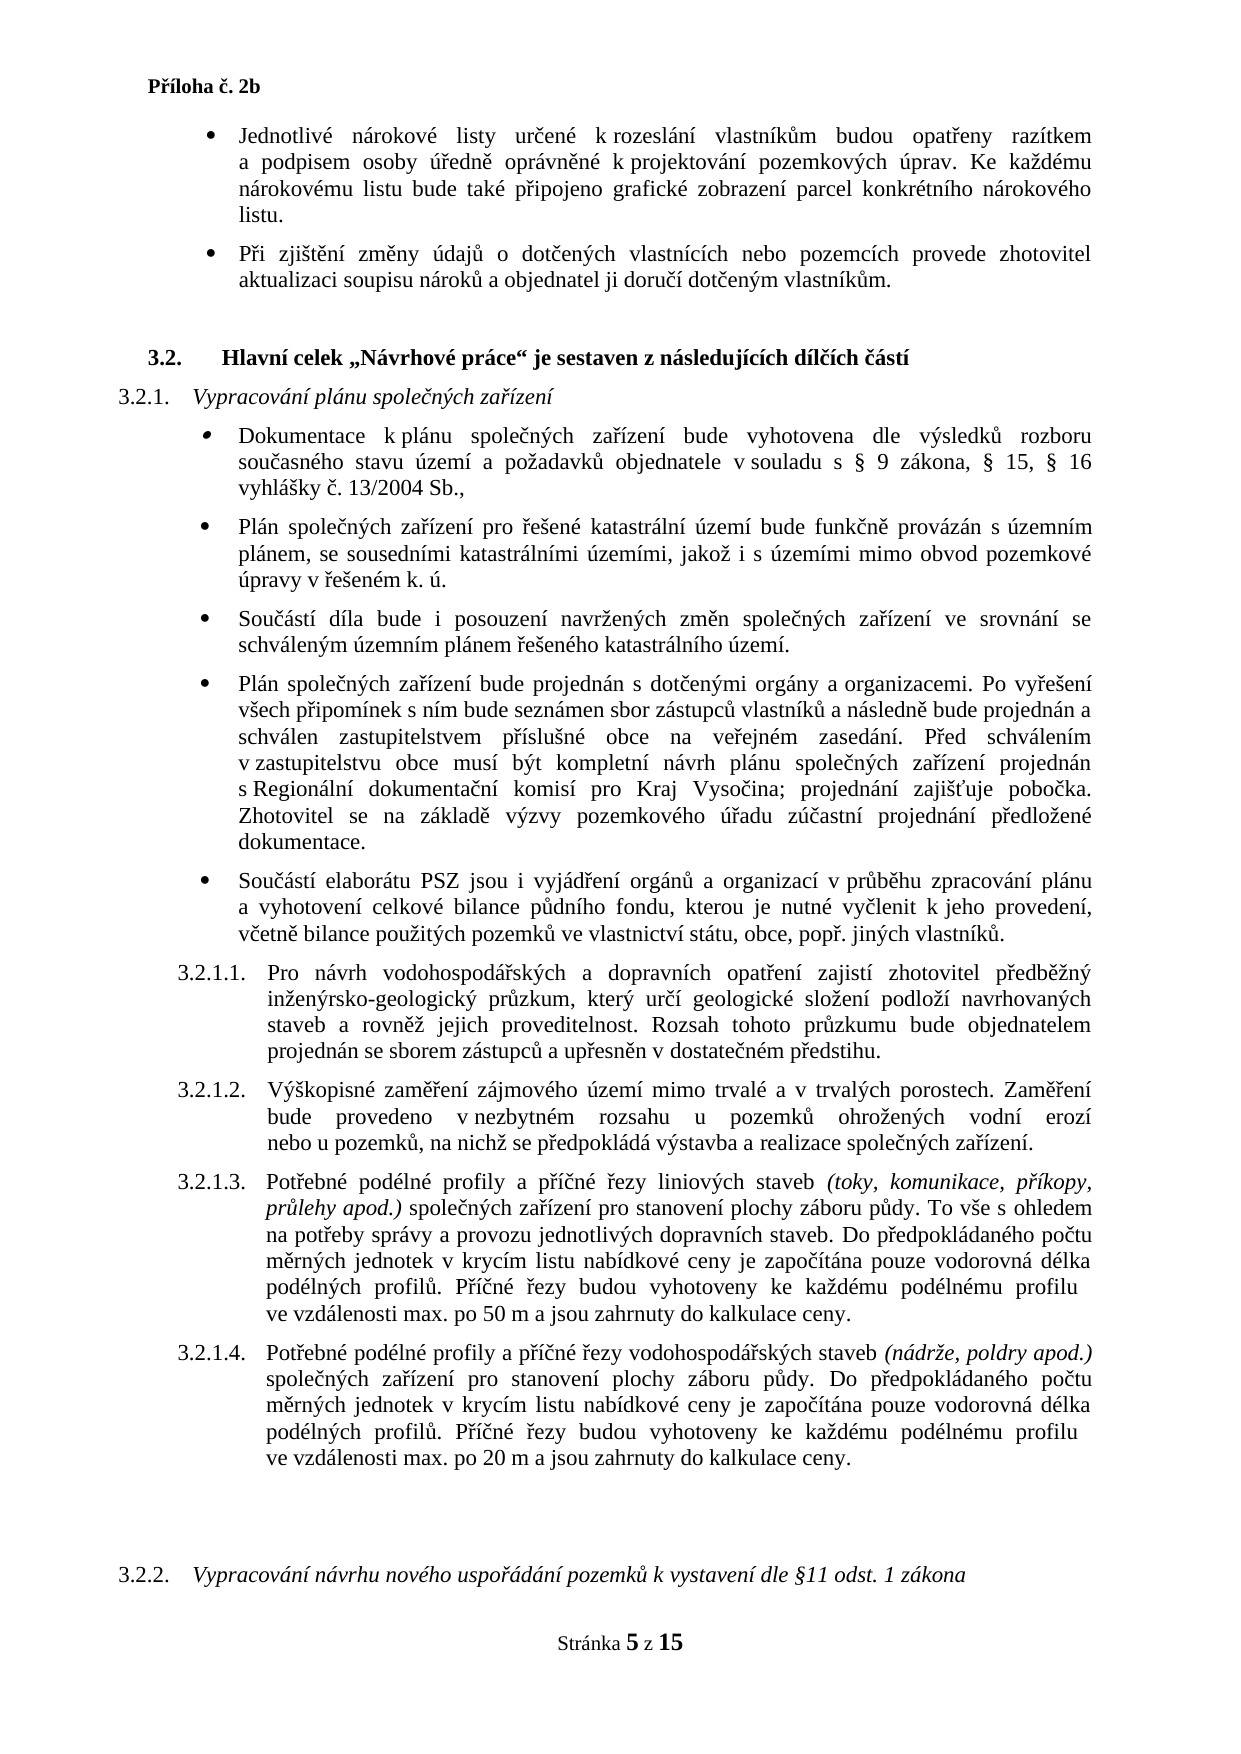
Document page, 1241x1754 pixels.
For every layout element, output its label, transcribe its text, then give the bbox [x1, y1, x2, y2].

list Součástí elaborátu PSZ jsou i vyjádření orgánů a organizací v průběhu zpracování plánu a vyhotovení celkové bilance půdního fondu, kterou je nutné vyčlenit k jeho provedení, včetně bilance použitých pozemků ve vlastnictví státu, obce, popř. jiných vlastníků. [201, 867, 1092, 946]
list Hlavní celek „Návrhové práce“ je sestaven z následujících dílčích částí [148, 344, 1092, 370]
list Jednotlivé nárokové listy určené k rozeslání vlastníkům budou opatřeny razítkem a podpisem osoby úředně oprávněné k projektování pozemkových úprav. Ke každému nárokovému listu bude také připojeno grafické zobrazení parcel konkrétního nárokového listu. [207, 122, 1092, 227]
list Plán společných zařízení pro řešené katastrální území bude funkčně provázán s územním plánem, se sousedními katastrálními územími, jakož i s územími mimo obvod pozemkové úpravy v řešeném k. ú. [201, 513, 1092, 592]
list Součástí díla bude i posouzení navržených změn společných zařízení ve srovnání se schváleným územním plánem řešeného katastrálního území. [201, 605, 1092, 657]
list Plán společných zařízení bude projednán s dotčenými orgány a organizacemi. Po vyřešení všech připomínek s ním bude seznámen sbor zástupců vlastníků a následně bude projednán a schválen zastupitelstvem příslušné obce na veřejném zasedání. Před schválením v zastupitelstvu obce musí být kompletní návrh plánu společných zařízení projednán s Regionální dokumentační komisí pro Kraj Vysočina; projednání zajišťuje pobočka. Zhotovitel se na základě výzvy pozemkového úřadu zúčastní projednání předložené dokumentace. [201, 670, 1092, 854]
list Při zjištění změny údajů o dotčených vlastnících nebo pozemcích provede zhotovitel aktualizaci soupisu nároků a objednatel ji doručí dotčeným vlastníkům. [207, 240, 1092, 293]
list Potřebné podélné profily a příčné řezy vodohospodářských staveb (nádrže, poldry apod.) společných zařízení pro stanovení plochy záboru půdy. Do předpokládaného počtu měrných jednotek v krycím listu nabídkové ceny je započítána pouze vodorovná délka podélných profilů. Příčné řezy budou vyhotoveny ke každému podélnému profilu ve vzdálenosti max. po 20 m a jsou zahrnuty do kalkulace ceny. [177, 1339, 1092, 1470]
list Vypracování návrhu nového uspořádání pozemků k vystavení dle §11 odst. 1 zákona [118, 1561, 1092, 1587]
list Pro návrh vodohospodářských a dopravních opatření zajistí zhotovitel předběžný inženýrsko-geologický průzkum, který určí geologické složení podloží navrhovaných staveb a rovněž jejich proveditelnost. Rozsah tohoto průzkumu bude objednatelem projednán se sborem zástupců a upřesněn v dostatečném předstihu. [177, 958, 1092, 1064]
list Dokumentace k plánu společných zařízení bude vyhotovena dle výsledků rozboru současného stavu území a požadavků objednatele v souladu s § 9 zákona, § 15, § 16 vyhlášky č. 13/2004 Sb., [201, 422, 1092, 501]
list Potřebné podélné profily a příčné řezy liniových staveb (toky, komunikace, příkopy, průlehy apod.) společných zařízení pro stanovení plochy záboru půdy. To vše s ohledem na potřeby správy a provozu jednotlivých dopravních staveb. Do předpokládaného počtu měrných jednotek v krycím listu nabídkové ceny je započítána pouze vodorovná délka podélných profilů. Příčné řezy budou vyhotoveny ke každému podélnému profilu ve vzdálenosti max. po 50 m a jsou zahrnuty do kalkulace ceny. [177, 1168, 1092, 1326]
list Výškopisné zaměření zájmového území mimo trvalé a v trvalých porostech. Zaměření bude provedeno v nezbytném rozsahu u pozemků ohrožených vodní erozí nebo u pozemků, na nichž se předpokládá výstavba a realizace společných zařízení. [177, 1076, 1092, 1156]
list Vypracování plánu společných zařízení [118, 383, 1092, 409]
